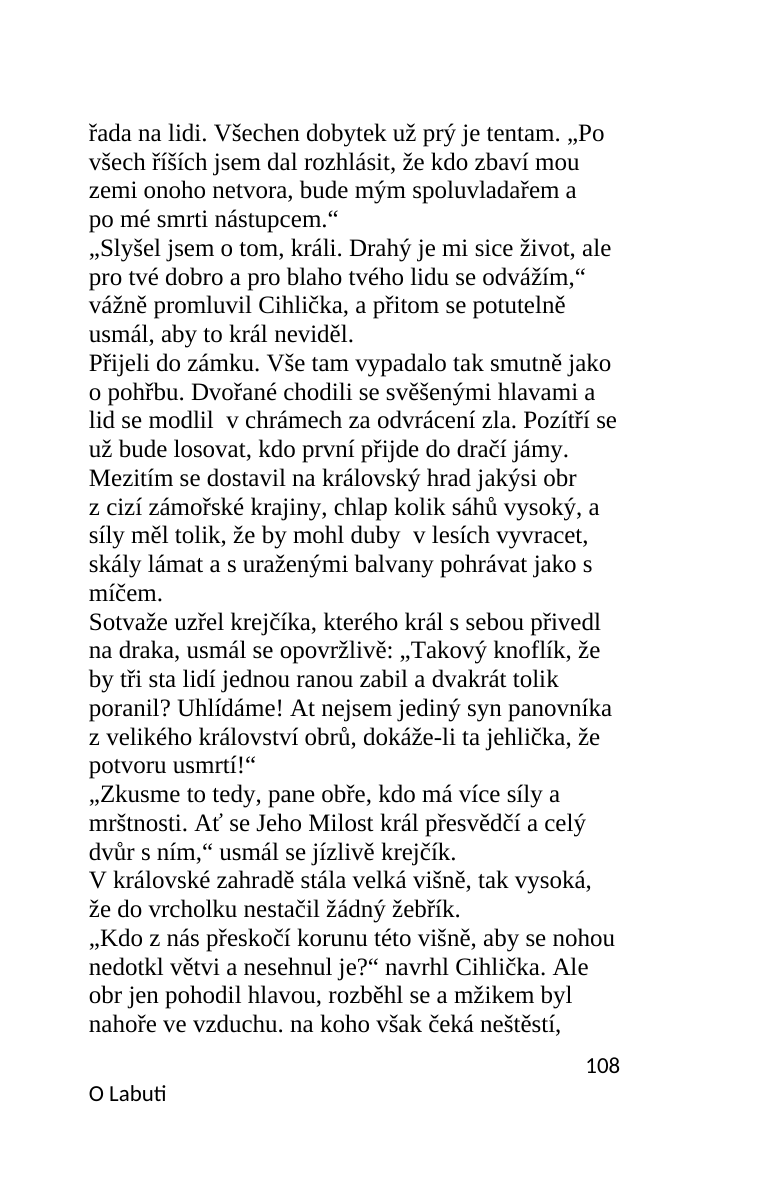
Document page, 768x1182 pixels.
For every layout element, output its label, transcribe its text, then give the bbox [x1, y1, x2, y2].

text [89, 923, 620, 1038]
text V královské zahradě stála velká višně, tak vysoká, že do vrcholku nestačil žádný žebřík. [89, 866, 620, 923]
text Sotvaže uzřel krejčíka, kterého král s sebou přivedl na draka, usmál se opovržlivě: „Takový knoflík, že by tři sta lidí jednou ranou zabil a dvakrát tolik poranil? Uhlídáme! At nejsem jediný syn panovníka z velikého království obrů, dokáže-li ta jehlička, že potvoru usmrtí!“ [89, 607, 620, 779]
text Mezitím se dostavil na královský hrad jakýsi obr z cizí zámořské krajiny, chlap kolik sáhů vysoký, a síly měl tolik, že by mohl duby v lesích vyvracet, skály lámat a s uraženými balvany pohrávat jako s míčem. [89, 463, 620, 607]
text „Slyšel jsem o tom, králi. Drahý je mi sice život, ale pro tvé dobro a pro blaho tvého lidu se odvážím,“ vážně promluvil Cihlička, a přitom se potutelně usmál, aby to král neviděl. [89, 233, 620, 348]
text „Zkusme to tedy, pane obře, kdo má více síly a mrštnosti. Ať se Jeho Milost král přesvědčí a celý dvůr s ním,“ usmál se jízlivě krejčík. [89, 779, 620, 866]
text Přijeli do zámku. Vše tam vypadalo tak smutně jako o pohřbu. Dvořané chodili se svěšenými hlavami a lid se modlil v chrámech za odvrácení zla. Pozítří se už bude losovat, kdo první přijde do dračí jámy. [89, 348, 620, 463]
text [89, 118, 620, 233]
